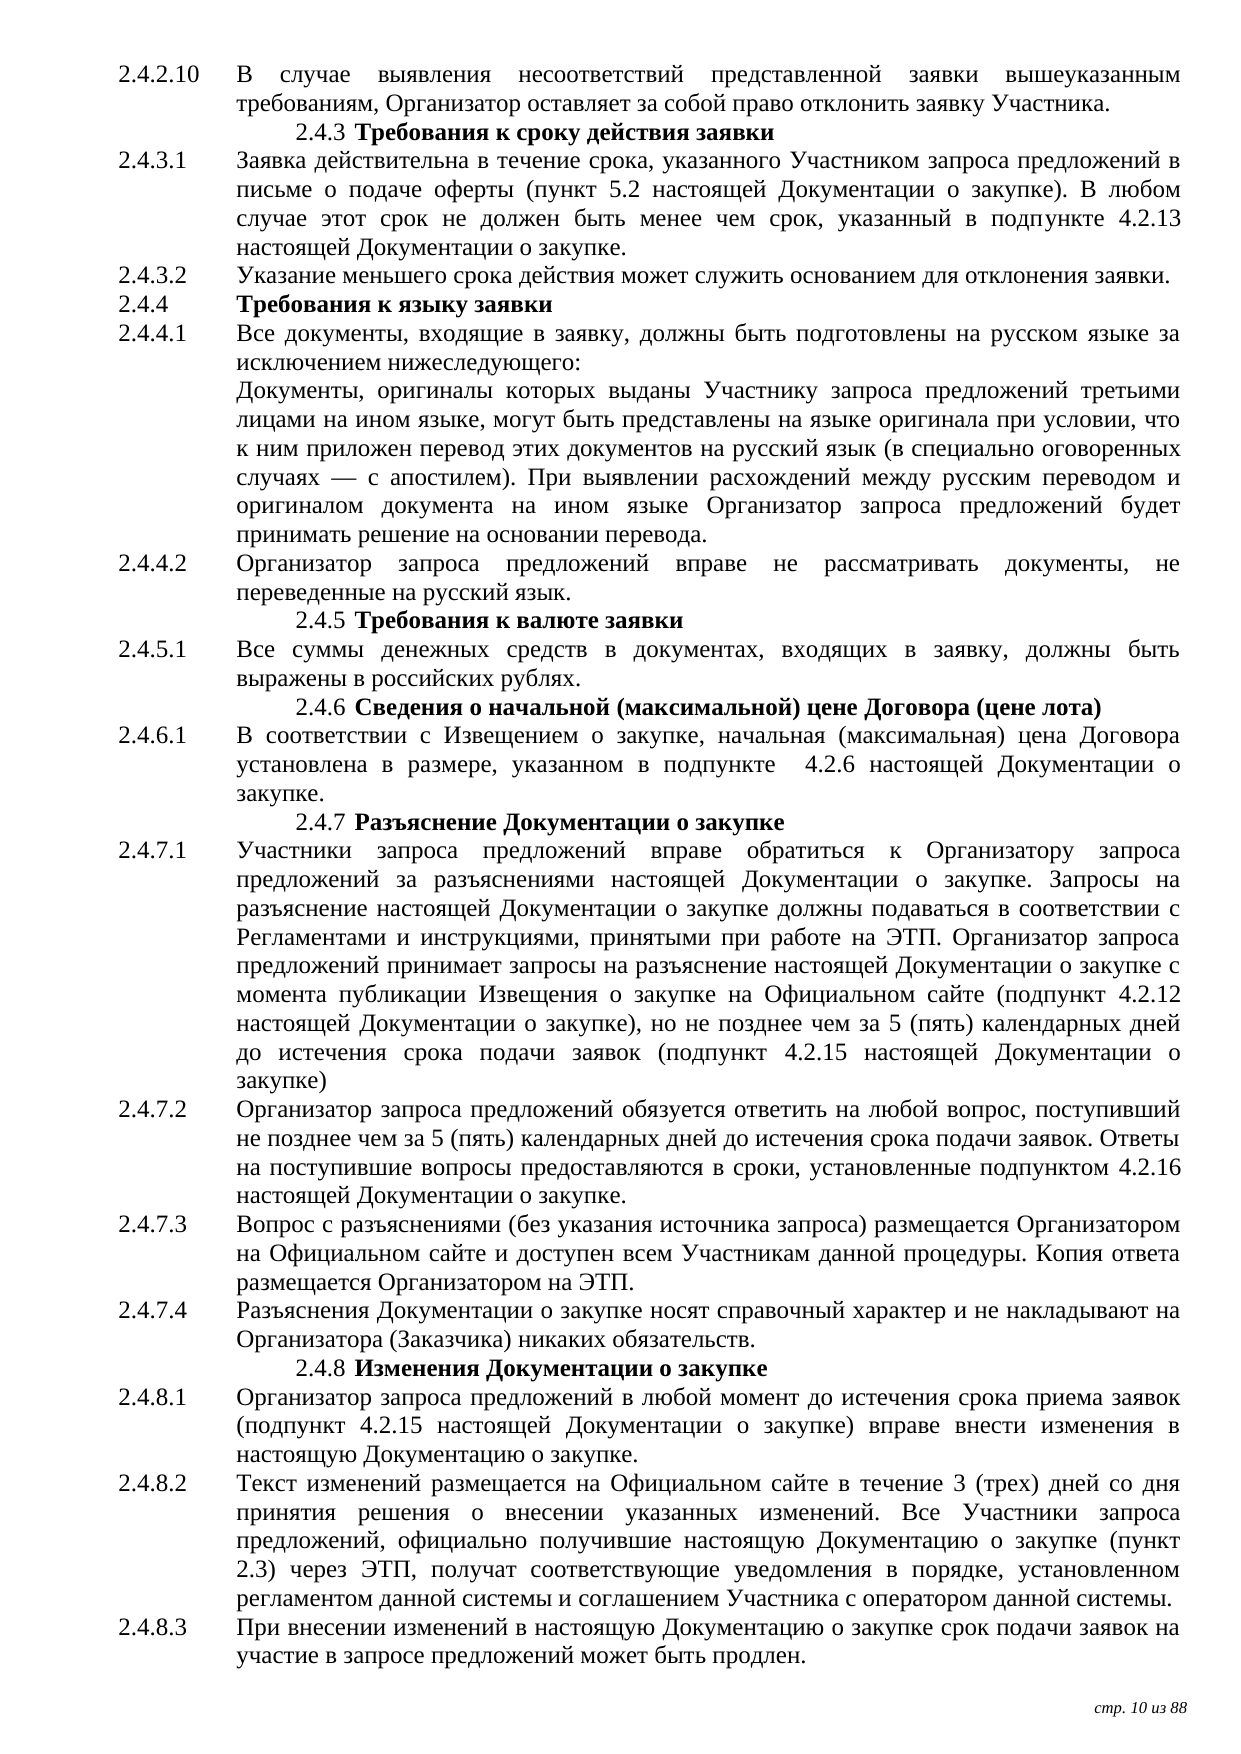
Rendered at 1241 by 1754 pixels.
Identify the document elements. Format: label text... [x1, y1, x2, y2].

list Текст изменений размещается на Официальном сайте в течение 3 (трех) дней со дня принятия решения о внесении указанных изменений. Все Участники запроса предложений, официально получившие настоящую Документацию о закупке (пункт 2.3) через ЭТП, получат соответствующие уведомления в порядке, установленном регламентом данной системы и соглашением Участника с оператором данной системы. [118, 1468, 1181, 1612]
text Участники запроса предложений вправе обратиться к Организатору запроса предложений за разъяснениями настоящей Документации о закупке. Запросы на разъяснение настоящей Документации о закупке должны подаваться в соответствии с Регламентами и инструкциями, принятыми при работе на ЭТП. Организатор запроса предложений принимает запросы на разъяснение настоящей Документации о закупке с момента публикации Извещения о закупке на Официальном сайте (подпункт 4.2.12 настоящей Документации о закупке), но не позднее чем за 5 (пять) календарных дней до истечения срока подачи заявок (подпункт 4.2.15 настоящей Документации о закупке) [118, 835, 1181, 1094]
text Требования к сроку действия заявки [236, 117, 1181, 145]
text Вопрос с разъяснениями (без указания источника запроса) размещается Организатором на Официальном сайте и доступен всем Участникам данной процедуры. Копия ответа размещается Организатором на ЭТП. [118, 1209, 1181, 1295]
text Заявка действительна в течение срока, указанного Участником запроса предложений в письме о подаче оферты (пункт 5.2 настоящей Документации о закупке). В любом случае этот срок не должен быть менее чем срок, указанный в подпункте 4.2.13 настоящей Документации о закупке. [118, 145, 1181, 260]
text Сведения о начальной (максимальной) цене Договора (цене лота) [236, 692, 1181, 720]
text Разъяснение Документации о закупке [236, 807, 1181, 835]
text В случае выявления несоответствий представленной заявки вышеуказанным требованиям, Организатор оставляет за собой право отклонить заявку Участника. [118, 59, 1181, 117]
text Организатор запроса предложений обязуется ответить на любой вопрос, поступивший не позднее чем за 5 (пять) календарных дней до истечения срока подачи заявок. Ответы на поступившие вопросы предоставляются в сроки, установленные подпунктом 4.2.16 настоящей Документации о закупке. [118, 1094, 1181, 1209]
text Указание меньшего срока действия может служить основанием для отклонения заявки. [118, 260, 1181, 289]
text Документы, оригиналы которых выданы Участнику запроса предложений третьими лицами на ином языке, могут быть представлены на языке оригинала при условии, что к ним приложен перевод этих документов на русский язык (в специально оговоренных случаях — с апостилем). При выявлении расхождений между русским переводом и оригиналом документа на ином языке Организатор запроса предложений будет принимать решение на основании перевода. [236, 375, 1181, 548]
text В соответствии с Извещением о закупке, начальная (максимальная) цена Договора установлена в размере, указанном в подпункте 4.2.6 настоящей Документации о закупке. [118, 720, 1181, 807]
text Изменения Документации о закупке [236, 1353, 1181, 1382]
text Требования к валюте заявки [236, 605, 1181, 634]
list При внесении изменений в настоящую Документацию о закупке срок подачи заявок на участие в запросе предложений может быть продлен. [118, 1612, 1181, 1669]
list Организатор запроса предложений в любой момент до истечения срока приема заявок (подпункт 4.2.15 настоящей Документации о закупке) вправе внести изменения в настоящую Документацию о закупке. [118, 1382, 1181, 1468]
text Требования к языку заявки [118, 289, 1181, 318]
list Все суммы денежных средств в документах, входящих в заявку, должны быть выражены в российских рублях. [118, 634, 1181, 692]
text Разъяснения Документации о закупке носят справочный характер и не накладывают на Организатора (Заказчика) никаких обязательств. [118, 1295, 1181, 1353]
list Все документы, входящие в заявку, должны быть подготовлены на русском языке за исключением нижеследующего: [118, 318, 1181, 375]
list Организатор запроса предложений вправе не рассматривать документы, не переведенные на русский язык. [118, 548, 1181, 605]
